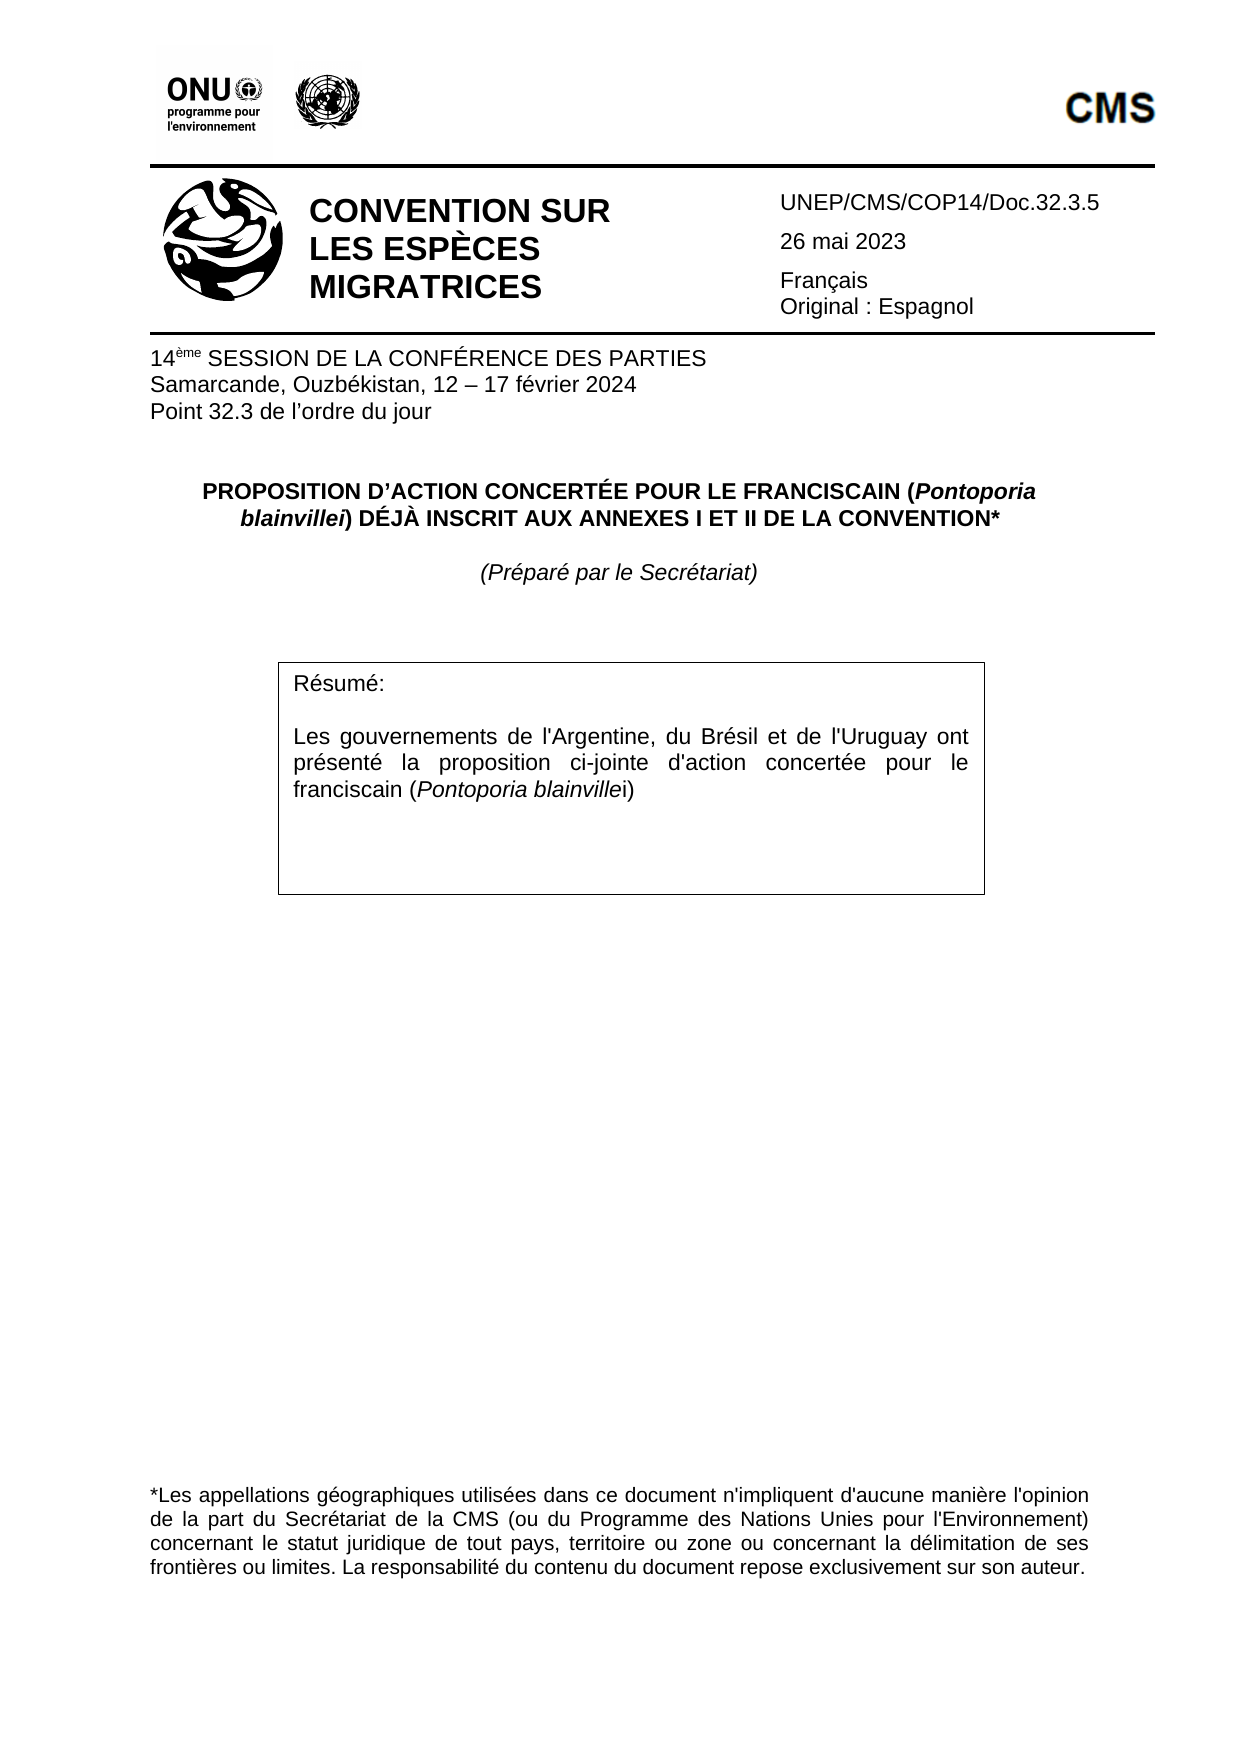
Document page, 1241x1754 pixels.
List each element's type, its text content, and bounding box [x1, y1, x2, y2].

table_header CONVENTION SUR LES ESPÈCES MIGRATRICES [309, 168, 769, 332]
table_header [150, 168, 309, 332]
picture [1063, 85, 1158, 130]
text (Préparé par le Secrétariat) [150, 559, 1090, 585]
text *Les appellations géographiques utilisées dans ce document n'impliquent d'aucune manière l'opinion de la part du Secrétariat de la CMS (ou du Programme des Nations Unies pour l'Environnement) concernant le statut juridique de tout pays, territoire ou zone ou concernant la délimitation de ses frontières ou limites. La responsabilité du contenu du document repose exclusivement sur son auteur. [150, 1483, 1090, 1579]
text Samarcande, Ouzbékistan, 12 – 17 février 2024 [150, 373, 1090, 398]
text Point 32.3 de l’ordre du jour [150, 399, 1090, 424]
text 14ème SESSION DE LA CONFÉRENCE DES PARTIES [150, 344, 1090, 371]
text PROPOSITION D’ACTION CONCERTÉE POUR LE FRANCISCAIN (Pontoporia blainvillei) DÉJÀ INSCRIT AUX ANNEXES I ET II DE LA CONVENTION* [150, 478, 1090, 531]
picture [156, 45, 274, 163]
table_header UNEP/CMS/COP14/Doc.32.3.5 26 mai 2023 Français Original : Espagnol [769, 168, 1155, 332]
